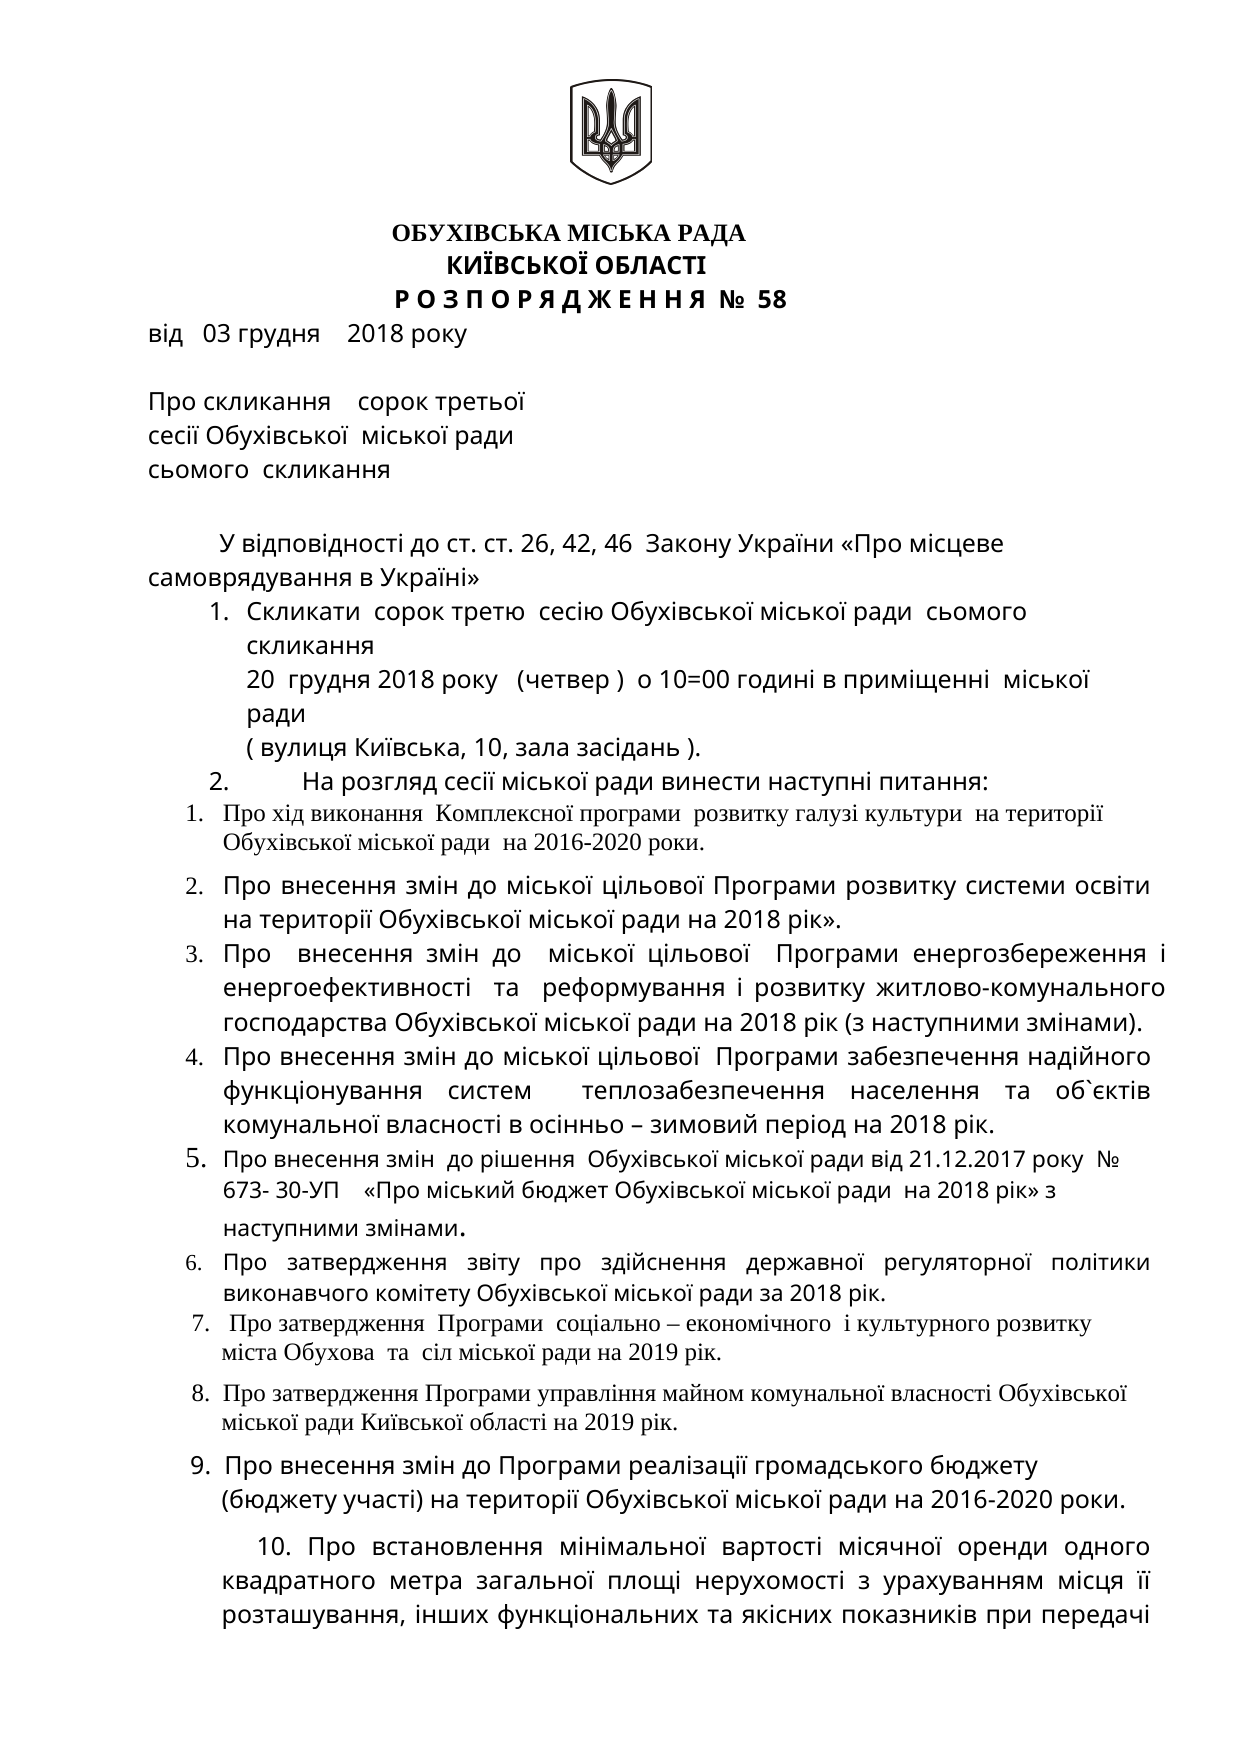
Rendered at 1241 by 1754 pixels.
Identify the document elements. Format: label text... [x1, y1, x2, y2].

list Про внесення змін до міської цільової Програми забезпечення надійного функціонування систем теплозабезпечення населення та об`єктів комунальної власності в осінньо – зимовий період на 2018 рік. [185, 1038, 1152, 1140]
list Про внесення змін до рішення Обухівської міської ради від 21.12.2017 року № 673- 30-УП «Про міський бюджет Обухівської міської ради на 2018 рік» з наступними змінами. [185, 1140, 1152, 1245]
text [148, 1528, 1152, 1631]
text 9. Про внесення змін до Програми реалізації громадського бюджету (бюджету участі) на території Обухівської міської ради на 2016-2020 роки. [177, 1448, 1152, 1516]
list Про хід виконання Комплексної програми розвитку галузі культури на території Обухівської міської ради на 2016-2020 роки. [185, 798, 1152, 855]
list 20 грудня 2018 року (четвер ) о 10=00 годині в приміщенні міської ради [246, 662, 1152, 730]
text від 03 грудня 2018 року [148, 315, 1152, 349]
text сесії Обухівської міської ради [148, 418, 1152, 452]
text ОБУХІВСЬКА МІСЬКА РАДА [148, 218, 1152, 247]
list Про внесення змін до міської цільової Програми розвитку системи освіти на території Обухівської міської ради на 2018 рік». [185, 868, 1152, 936]
text У відповідності до ст. ст. 26, 42, 46 Закону України «Про місцеве самоврядування в Україні» [148, 525, 1152, 593]
list ( вулиця Київська, 10, зала засідань ). [246, 730, 1152, 764]
text 8. Про затвердження Програми управління майном комунальної власності Обухівської міської ради Київської області на 2019 рік. [185, 1378, 1152, 1435]
list На розгляд сесії міської ради винести наступні питання: [148, 764, 1152, 798]
text сьомого скликання [148, 452, 1152, 486]
list Про затвердження звіту про здійснення державної регуляторної політики виконавчого комітету Обухівської міської ради за 2018 рік. [185, 1245, 1152, 1308]
text КИЇВСЬКОЇ ОБЛАСТІ [148, 247, 1152, 281]
list Про внесення змін до міської цільової Програми енергозбереження і енергоефективності та реформування і розвитку житлово-комунального господарства Обухівської міської ради на 2018 рік (з наступними змінами). [185, 936, 1166, 1038]
text Про скликання сорок третьої [148, 383, 1152, 418]
text Р О З П О Р Я Д Ж Е Н Н Я № 58 [148, 281, 1152, 315]
text 7. Про затвердження Програми соціально – економічного і культурного розвитку міста Обухова та сіл міської ради на 2019 рік. [185, 1308, 1152, 1365]
list Скликати сорок третю сесію Обухівської міської ради сьомого скликання [208, 593, 1152, 662]
